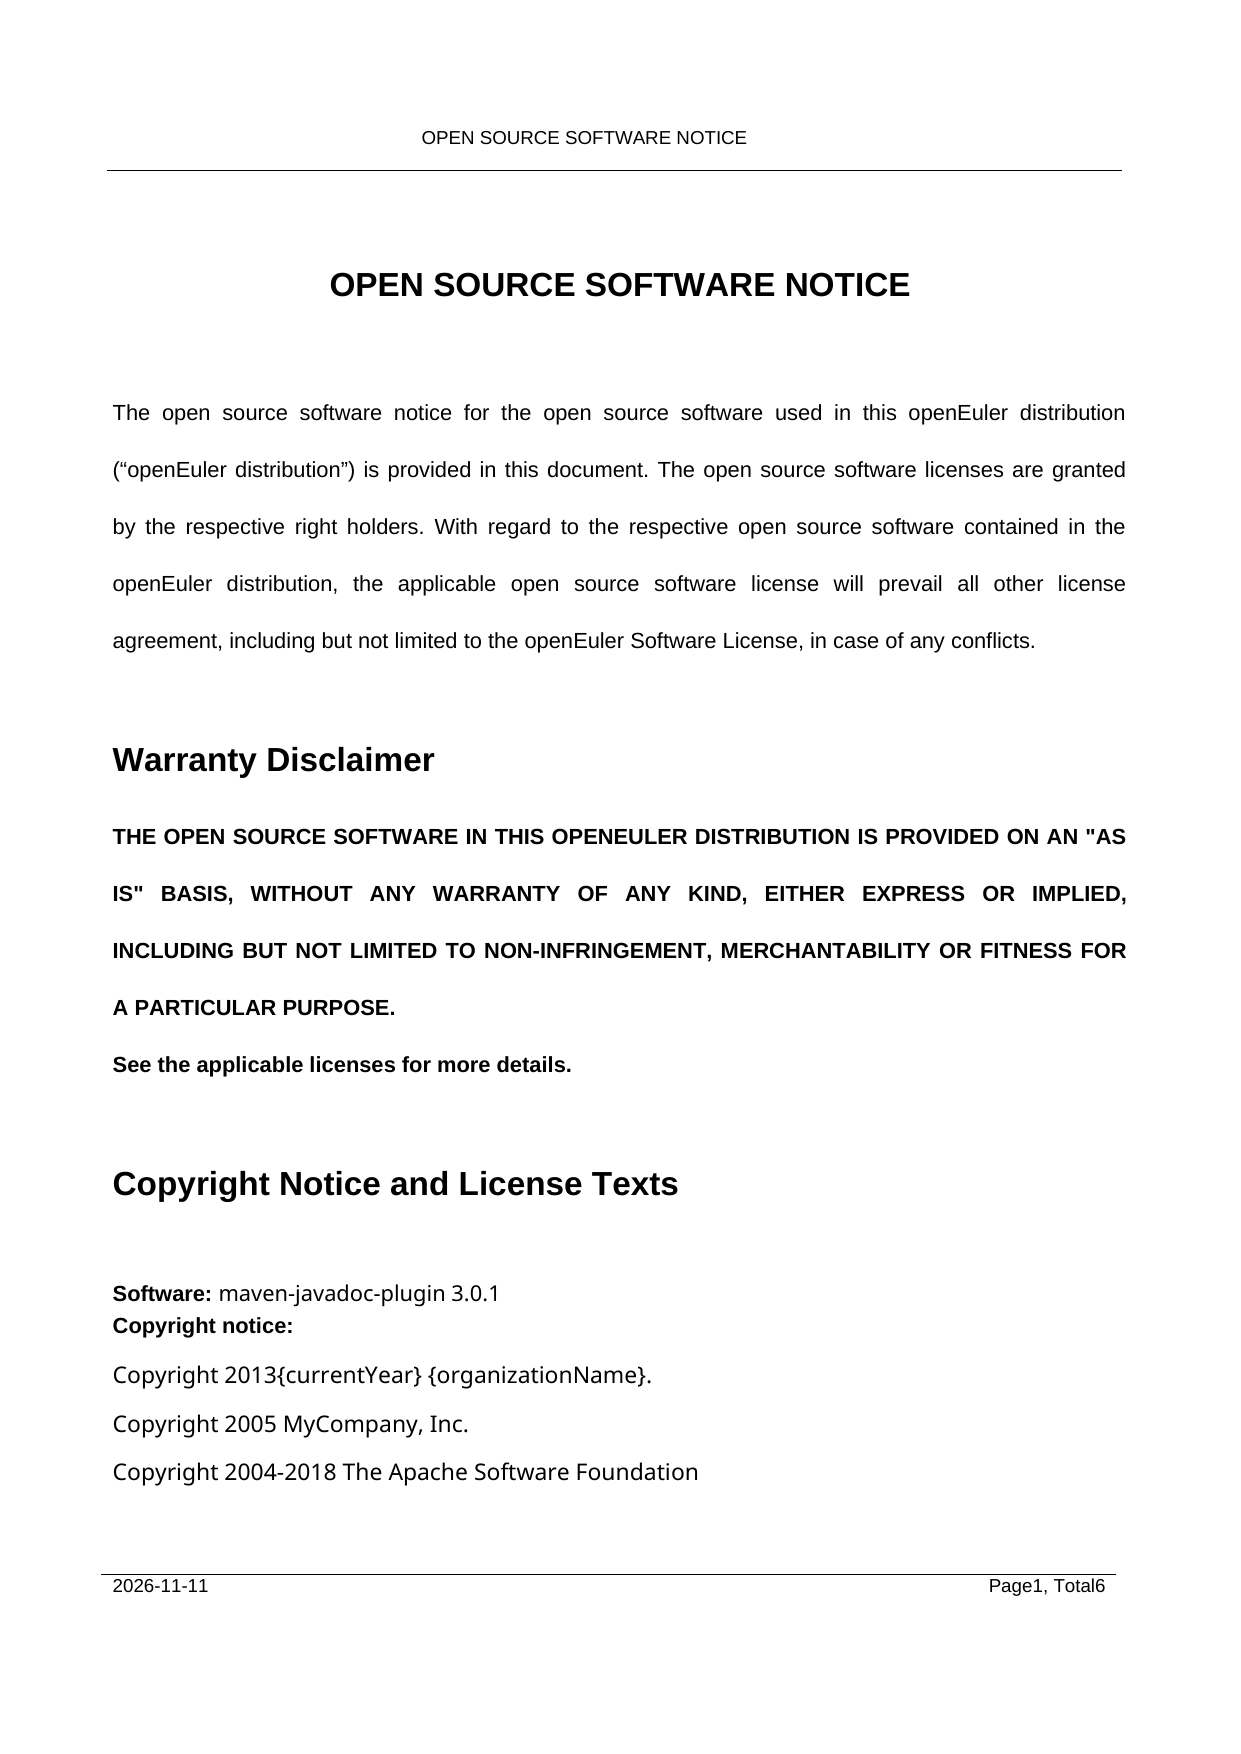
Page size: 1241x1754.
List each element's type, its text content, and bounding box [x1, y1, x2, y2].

text Copyright Notice and License Texts [112, 1151, 1128, 1216]
text The open source software notice for the open source software used in this openEuler distribution (“openEuler distribution”) is provided in this document. The open source software licenses are granted by the respective right holders. With regard to the respective open source software contained in the openEuler distribution, the applicable open source software license will prevail all other license agreement, including but not limited to the openEuler Software License, in case of any conflicts. [112, 397, 1128, 657]
text THE OPEN SOURCE SOFTWARE IN THIS OPENEULER DISTRIBUTION IS PROVIDED ON AN "AS IS" BASIS, WITHOUT ANY WARRANTY OF ANY KIND, EITHER EXPRESS OR IMPLIED, INCLUDING BUT NOT LIMITED TO NON-INFRINGEMENT, MERCHANTABILITY OR FITNESS FOR A PARTICULAR PURPOSE. See the applicable licenses for more details. [112, 821, 1128, 1081]
text OPEN SOURCE SOFTWARE NOTICE [112, 251, 1128, 316]
text Warranty Disclaimer [112, 727, 1128, 792]
text Software: maven-javadoc-plugin 3.0.1 [112, 1277, 1128, 1309]
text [112, 1309, 1128, 1488]
